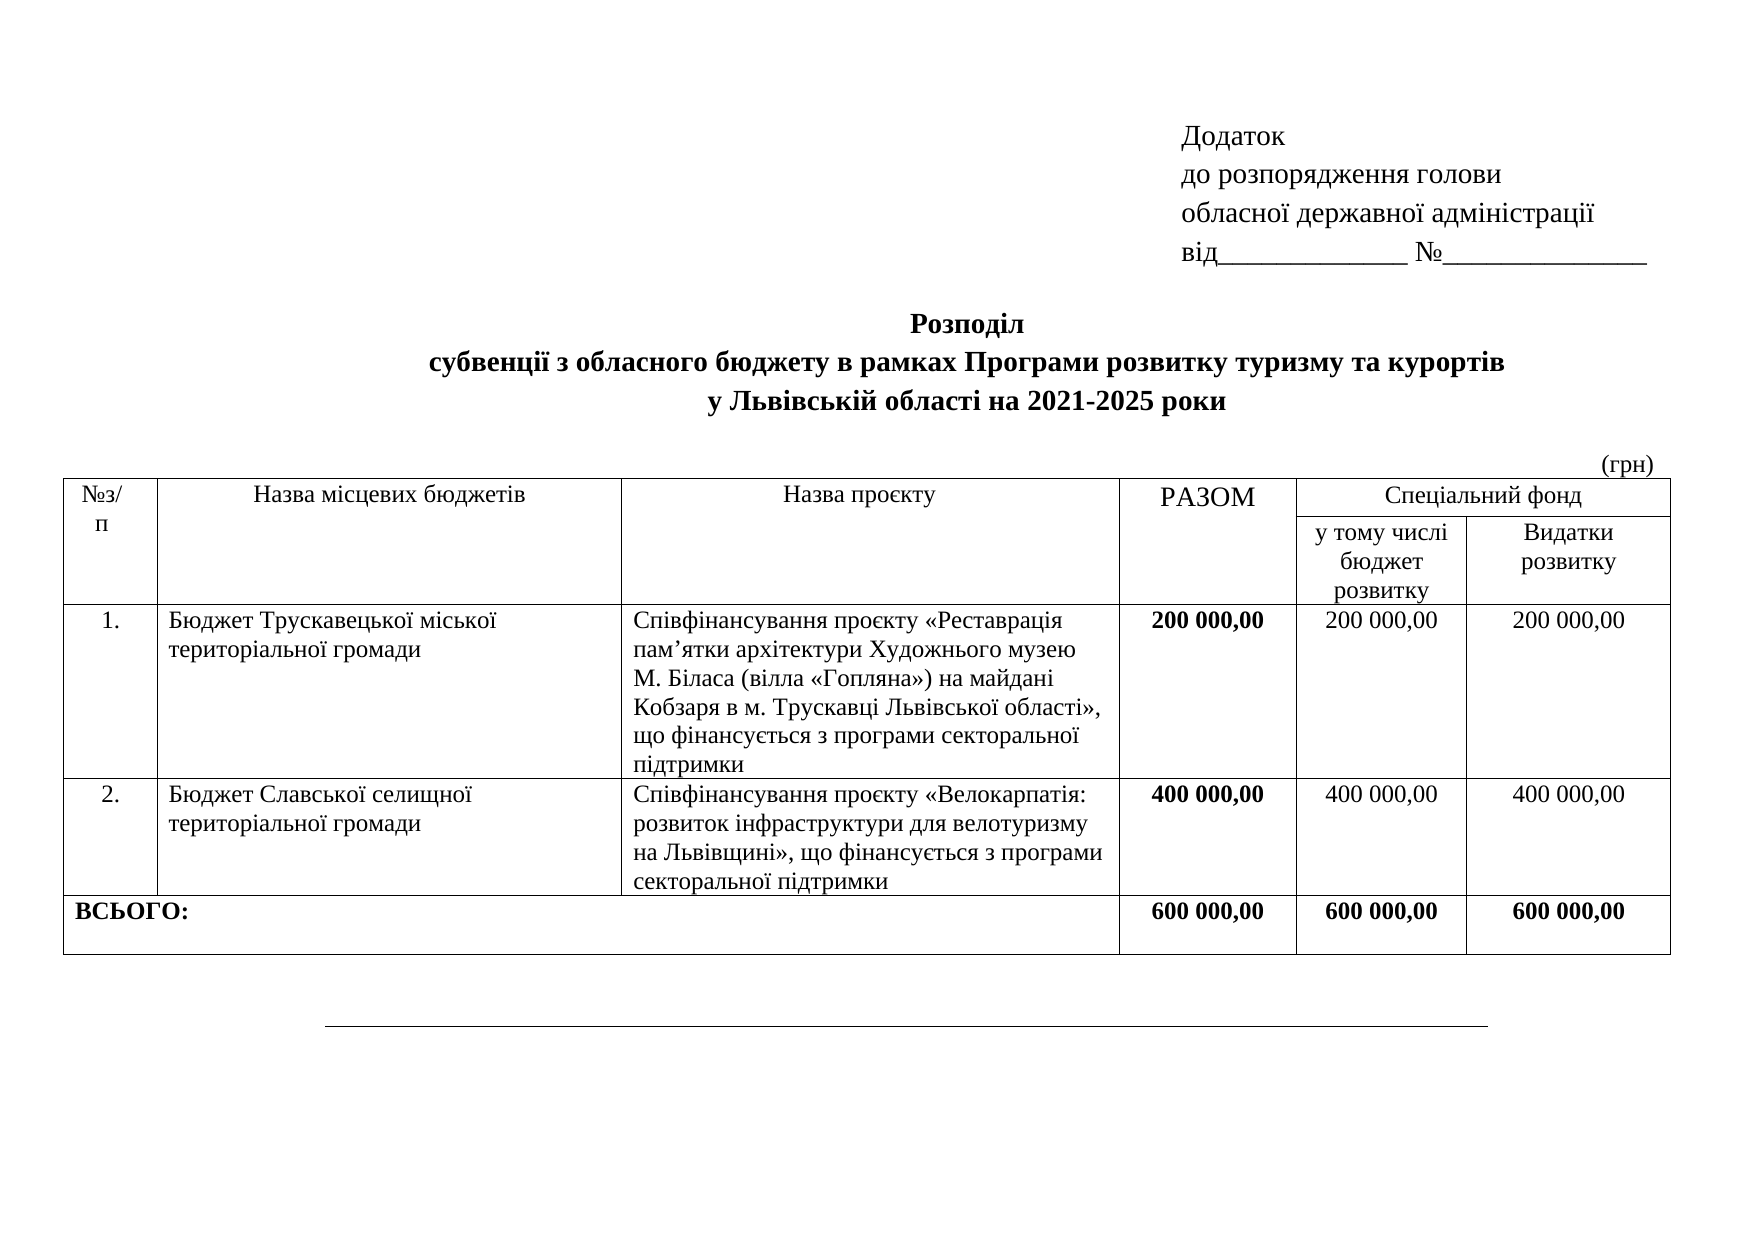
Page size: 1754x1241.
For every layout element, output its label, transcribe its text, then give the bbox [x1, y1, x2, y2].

text обласної державної адміністрації [1181, 195, 1683, 229]
table_cell у тому числі бюджет розвитку [1297, 517, 1466, 604]
table_cell Бюджет Трускавецької міської територіальної громади [158, 605, 621, 778]
table_cell 200 000,00 [1297, 605, 1466, 778]
table_cell 400 000,00 [1467, 779, 1670, 894]
table_cell 600 000,00 [1467, 896, 1670, 954]
table_cell 1. [64, 605, 157, 778]
table_cell 400 000,00 [1297, 779, 1466, 894]
table_cell Бюджет Славської селищної територіальної громади [158, 779, 621, 894]
table_cell ВСЬОГО: [64, 896, 1119, 954]
table_cell Співфінансування проєкту «Велокарпатія: розвиток інфраструктури для велотуризму на Львівщині», що фінансується з програми секторальної підтримки [622, 779, 1119, 894]
text субвенції з обласного бюджету в рамках Програми розвитку туризму та курортів [236, 344, 1698, 378]
table_header Спеціальний фонд [1297, 479, 1670, 516]
table_cell 600 000,00 [1297, 896, 1466, 954]
table_header РАЗОМ [1120, 479, 1296, 604]
table_cell 400 000,00 [1120, 779, 1296, 894]
table_cell 2. [64, 779, 157, 894]
table_cell 200 000,00 [1120, 605, 1296, 778]
table_header Назва проєкту [622, 479, 1119, 604]
table_cell Співфінансування проєкту «Реставрація пам’ятки архітектури Художнього музею М. Біласа (вілла «Гопляна») на майдані Кобзаря в м. Трускавці Львівської області», що фінансується з програми секторальної підтримки [622, 605, 1119, 778]
table_cell 200 000,00 [1467, 605, 1670, 778]
text від_____________ №______________ [1181, 234, 1683, 267]
table_header Назва місцевих бюджетів [158, 479, 621, 604]
table_header №з/п [64, 479, 157, 604]
text до розпорядження голови [1181, 157, 1683, 190]
text Додаток [1181, 118, 1683, 152]
table_cell Видатки розвитку [1467, 517, 1670, 604]
text у Львівській області на 2021-2025 роки [236, 383, 1698, 416]
table_cell 600 000,00 [1120, 896, 1296, 954]
text Розподіл [236, 306, 1698, 339]
text (грн) [1595, 449, 1684, 478]
